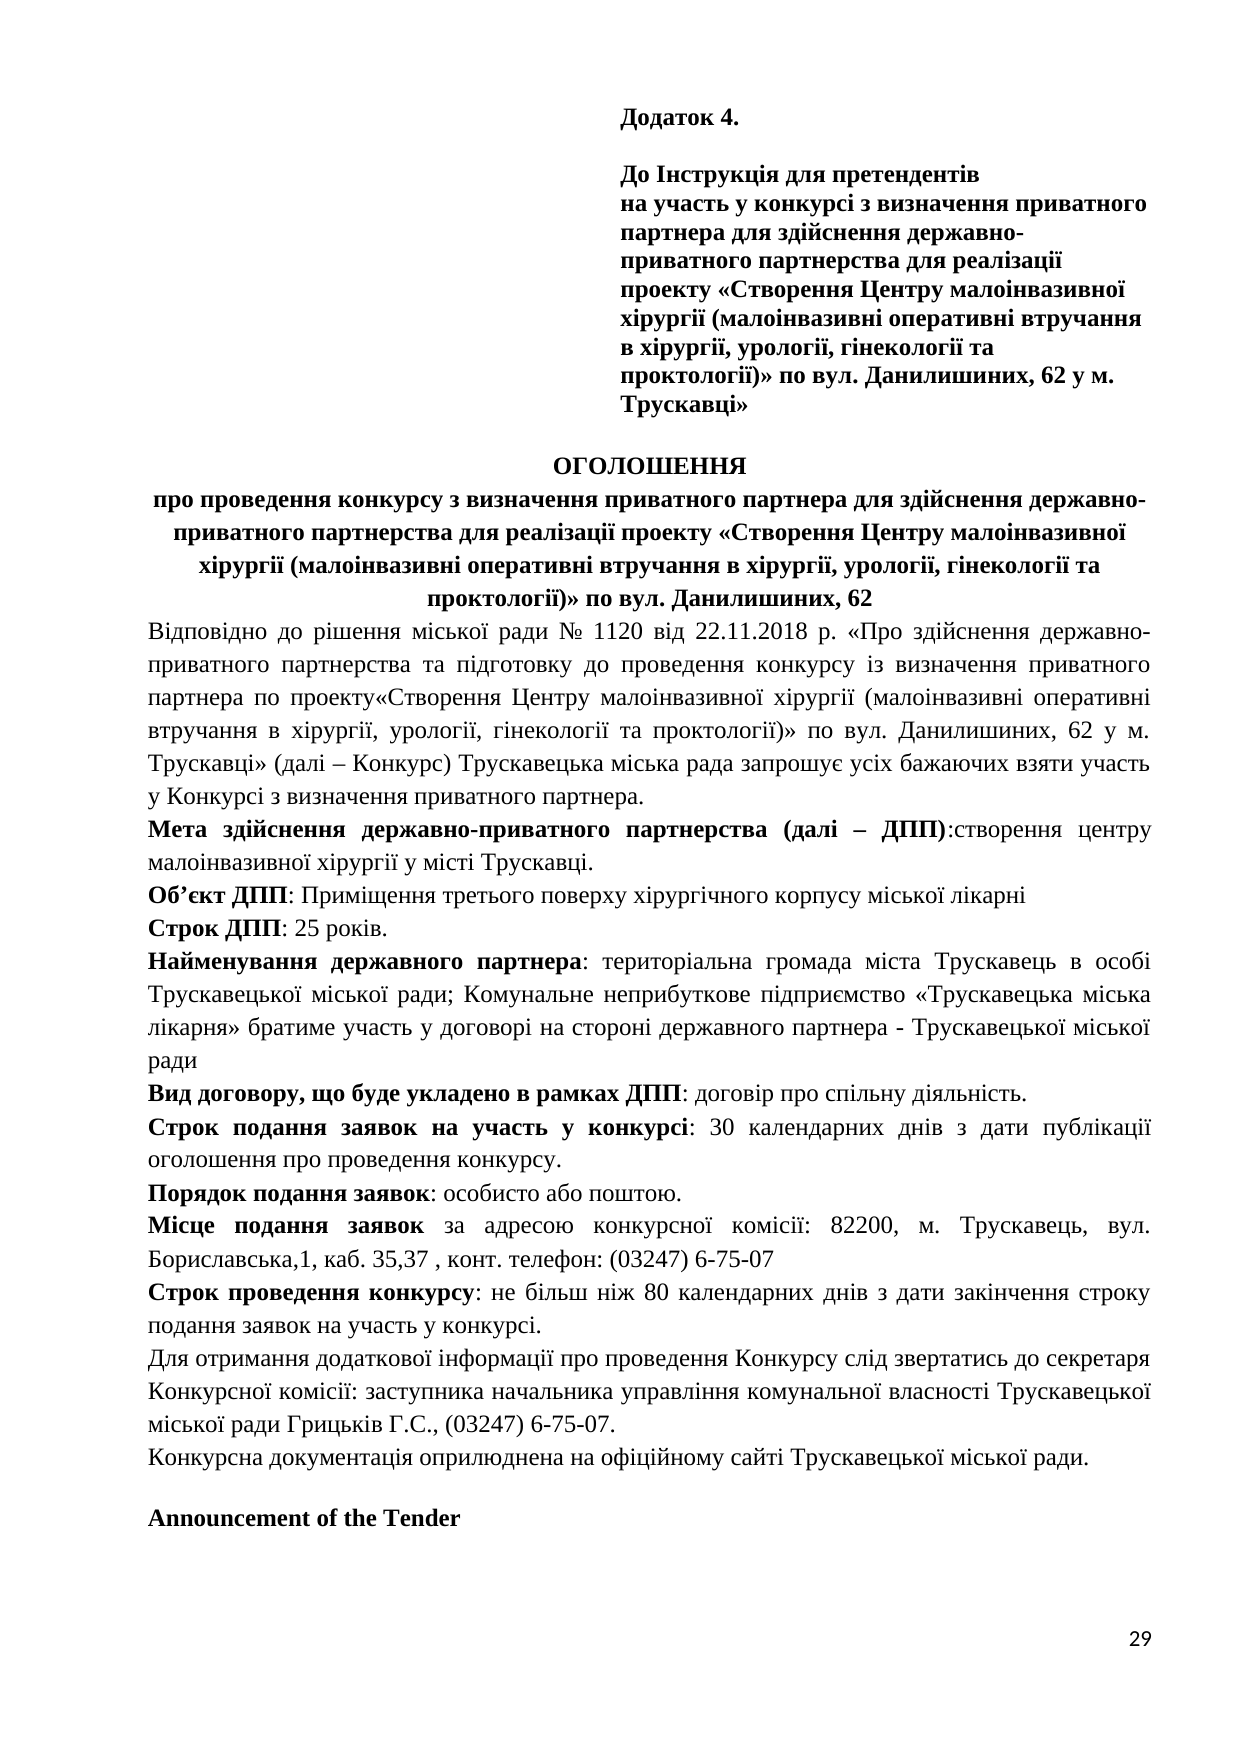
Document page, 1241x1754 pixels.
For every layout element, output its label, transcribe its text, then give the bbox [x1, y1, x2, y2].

text Конкурсна документація оприлюднена на офіційному сайті Трускавецької міської ради. [148, 1442, 1152, 1471]
text Строк ДПП: 25 років. [148, 913, 1152, 942]
subtitle проекту «Створення Центру малоінвазивної хірургії (малоінвазивні оперативні втручання [620, 274, 1152, 332]
text Announcement of the Tender [148, 1503, 1152, 1532]
text Об’єкт ДПП: Приміщення третього поверху хірургічного корпусу міської лікарні [148, 880, 1152, 909]
subtitle До Інструкція для претендентів [620, 159, 1152, 188]
subtitle в хірургії, урології, гінекології та проктології)» по вул. Данилишиних, 62 у м. Трускавці» [620, 332, 1152, 418]
text Порядок подання заявок: особисто або поштою. [148, 1178, 1152, 1206]
subtitle Додаток 4. [620, 102, 1152, 131]
text Відповідно до рішення міської ради № 1120 від 22.11.2018 р. «Про здійснення державно-приватного партнерства та підготовку до проведення конкурсу із визначення приватного партнера по проекту«Створення Центру малоінвазивної хірургії (малоінвазивні оперативні втручання в хірургії, урології, гінекології та проктології)» по вул. Данилишиних, 62 у м. Трускавці» (далі – Конкурс) Трускавецька міська рада запрошує усіх бажаючих взяти участь у Конкурсі з визначення приватного партнера. [148, 616, 1152, 810]
text Найменування державного партнера: територіальна громада міста Трускавець в особі Трускавецької міської ради; Комунальне неприбуткове підприємство «Трускавецька міська лікарня» братиме участь у договорі на стороні державного партнера - Трускавецької міської ради [148, 946, 1152, 1074]
text Мета здійснення державно-приватного партнерства (далі – ДПП):створення центру малоінвазивної хірургії у місті Трускавці. [148, 814, 1152, 876]
text Строк подання заявок на участь у конкурсі: 30 календарних днів з дати публікації оголошення про проведення конкурсу. [148, 1112, 1152, 1173]
text Строк проведення конкурсу: не більш ніж 80 календарних днів з дати закінчення строку подання заявок на участь у конкурсі. [148, 1277, 1152, 1338]
text ОГОЛОШЕННЯ [148, 451, 1152, 480]
text Місце подання заявок за адресою конкурсної комісії: 82200, м. Трускавець, вул. Бориславська,1, каб. 35,37 , конт. телефон: (03247) 6-75-07 [148, 1211, 1152, 1272]
text Вид договору, що буде укладено в рамках ДПП: договір про спільну діяльність. [148, 1078, 1152, 1107]
text Для отримання додаткової інформації про проведення Конкурсу слід звертатись до секретаря Конкурсної комісії: заступника начальника управління комунальної власності Трускавецької міської ради Грицьків Г.С., (03247) 6-75-07. [148, 1343, 1152, 1437]
text про проведення конкурсу з визначення приватного партнера для здійснення державно-приватного партнерства для реалізації проекту «Створення Центру малоінвазивної хірургії (малоінвазивні оперативні втручання в хірургії, урології, гінекології та проктології)» по вул. Данилишиних, 62 [148, 484, 1152, 612]
subtitle на участь у конкурсі з визначення приватного партнера для здійснення державно-приватного партнерства для реалізації [620, 188, 1152, 274]
